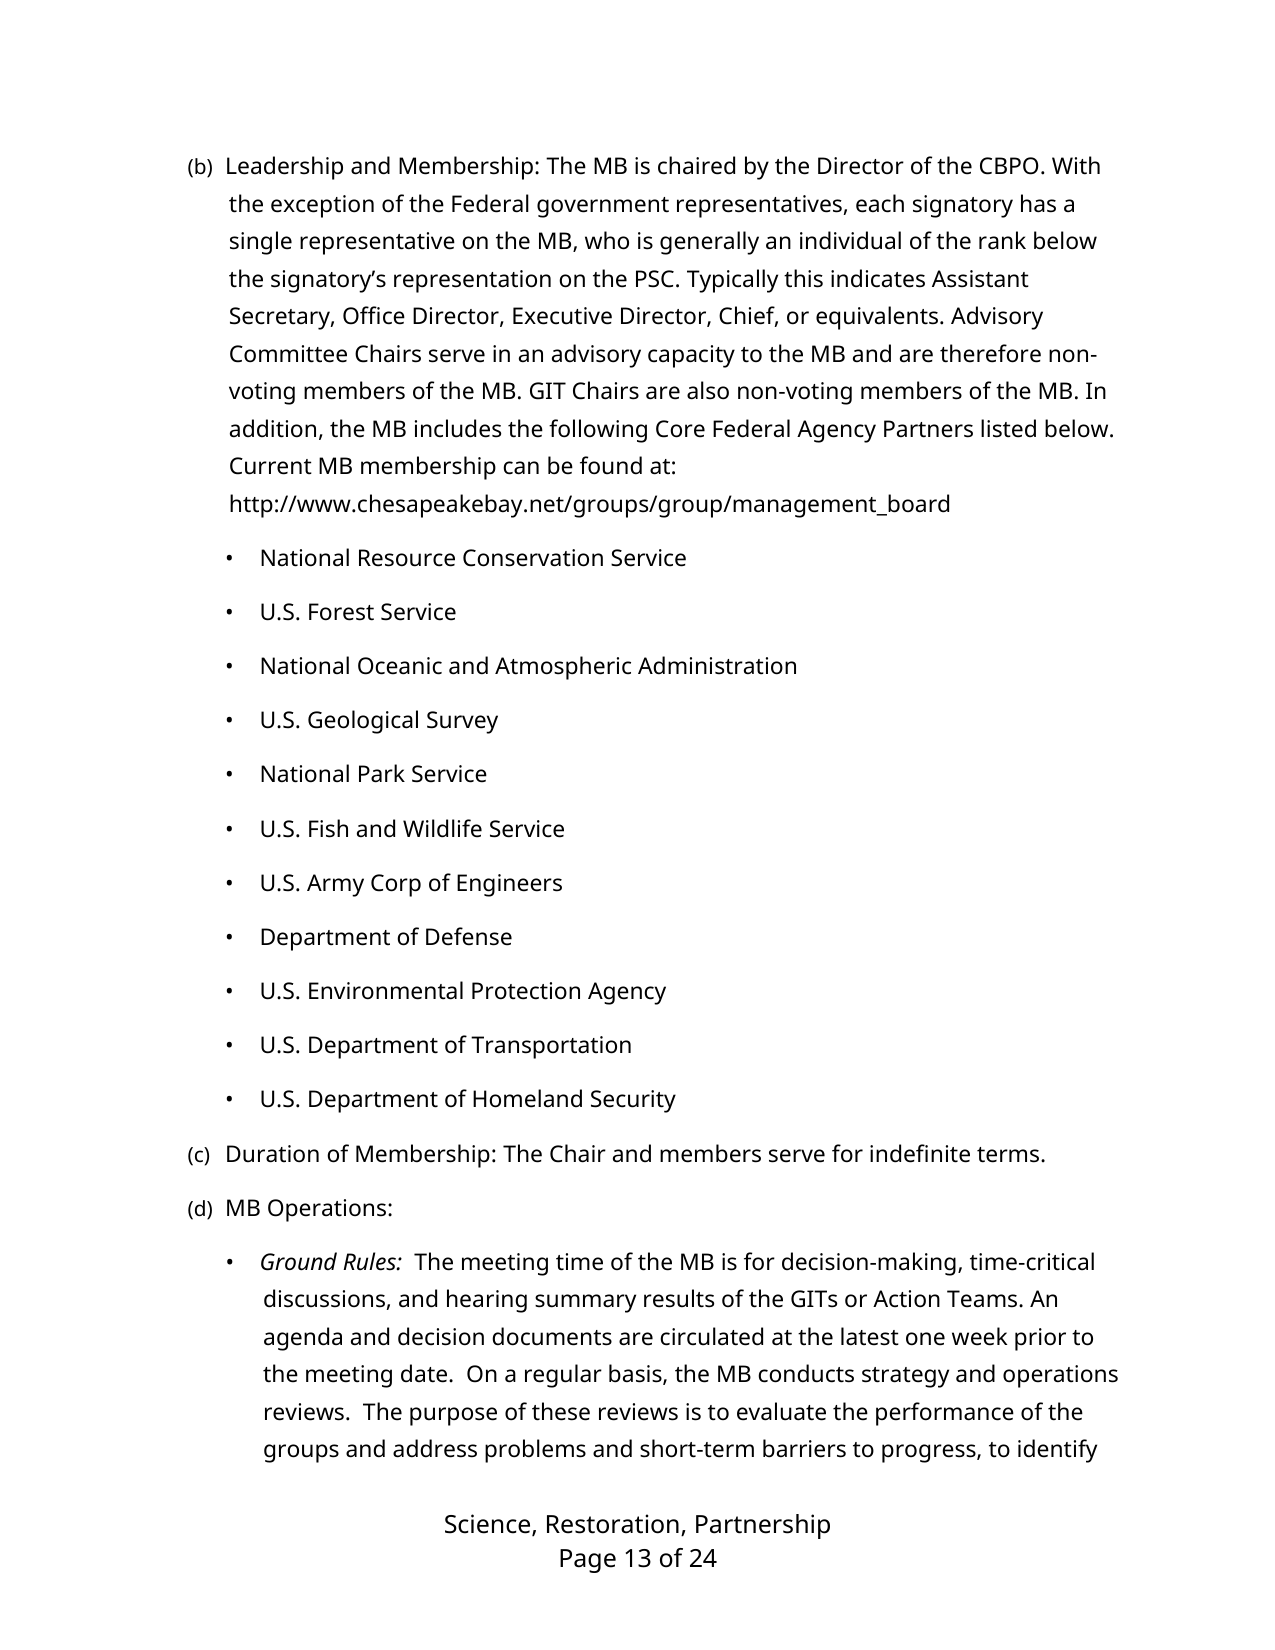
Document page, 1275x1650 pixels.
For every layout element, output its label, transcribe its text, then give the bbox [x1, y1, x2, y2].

list U.S. Forest Service [225, 596, 1125, 627]
list MB Operations: [187, 1192, 1125, 1223]
list U.S. Fish and Wildlife Service [225, 812, 1125, 844]
list U.S. Environmental Protection Agency [225, 975, 1125, 1006]
list U.S. Department of Homeland Security [225, 1083, 1125, 1114]
list U.S. Department of Transportation [225, 1029, 1125, 1060]
list Leadership and Membership: The MB is chaired by the Director of the CBPO. With the exception of the Federal government representatives, each signatory has a single representative on the MB, who is generally an individual of the rank below the signatory’s representation on the PSC. Typically this indicates Assistant Secretary, Office Director, Executive Director, Chief, or equivalents. Advisory Committee Chairs serve in an advisory capacity to the MB and are therefore non-voting members of the MB. GIT Chairs are also non-voting members of the MB. In addition, the MB includes the following Core Federal Agency Partners listed below. Current MB membership can be found at: http://www.chesapeakebay.net/groups/group/management_board [187, 150, 1125, 519]
list National Park Service [225, 758, 1125, 789]
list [225, 1246, 1125, 1464]
list Department of Defense [225, 921, 1125, 952]
list U.S. Army Corp of Engineers [225, 867, 1125, 898]
list U.S. Geological Survey [225, 704, 1125, 735]
list National Oceanic and Atmospheric Administration [225, 650, 1125, 681]
list Duration of Membership: The Chair and members serve for indefinite terms. [187, 1137, 1125, 1169]
list National Resource Conservation Service [225, 542, 1125, 573]
